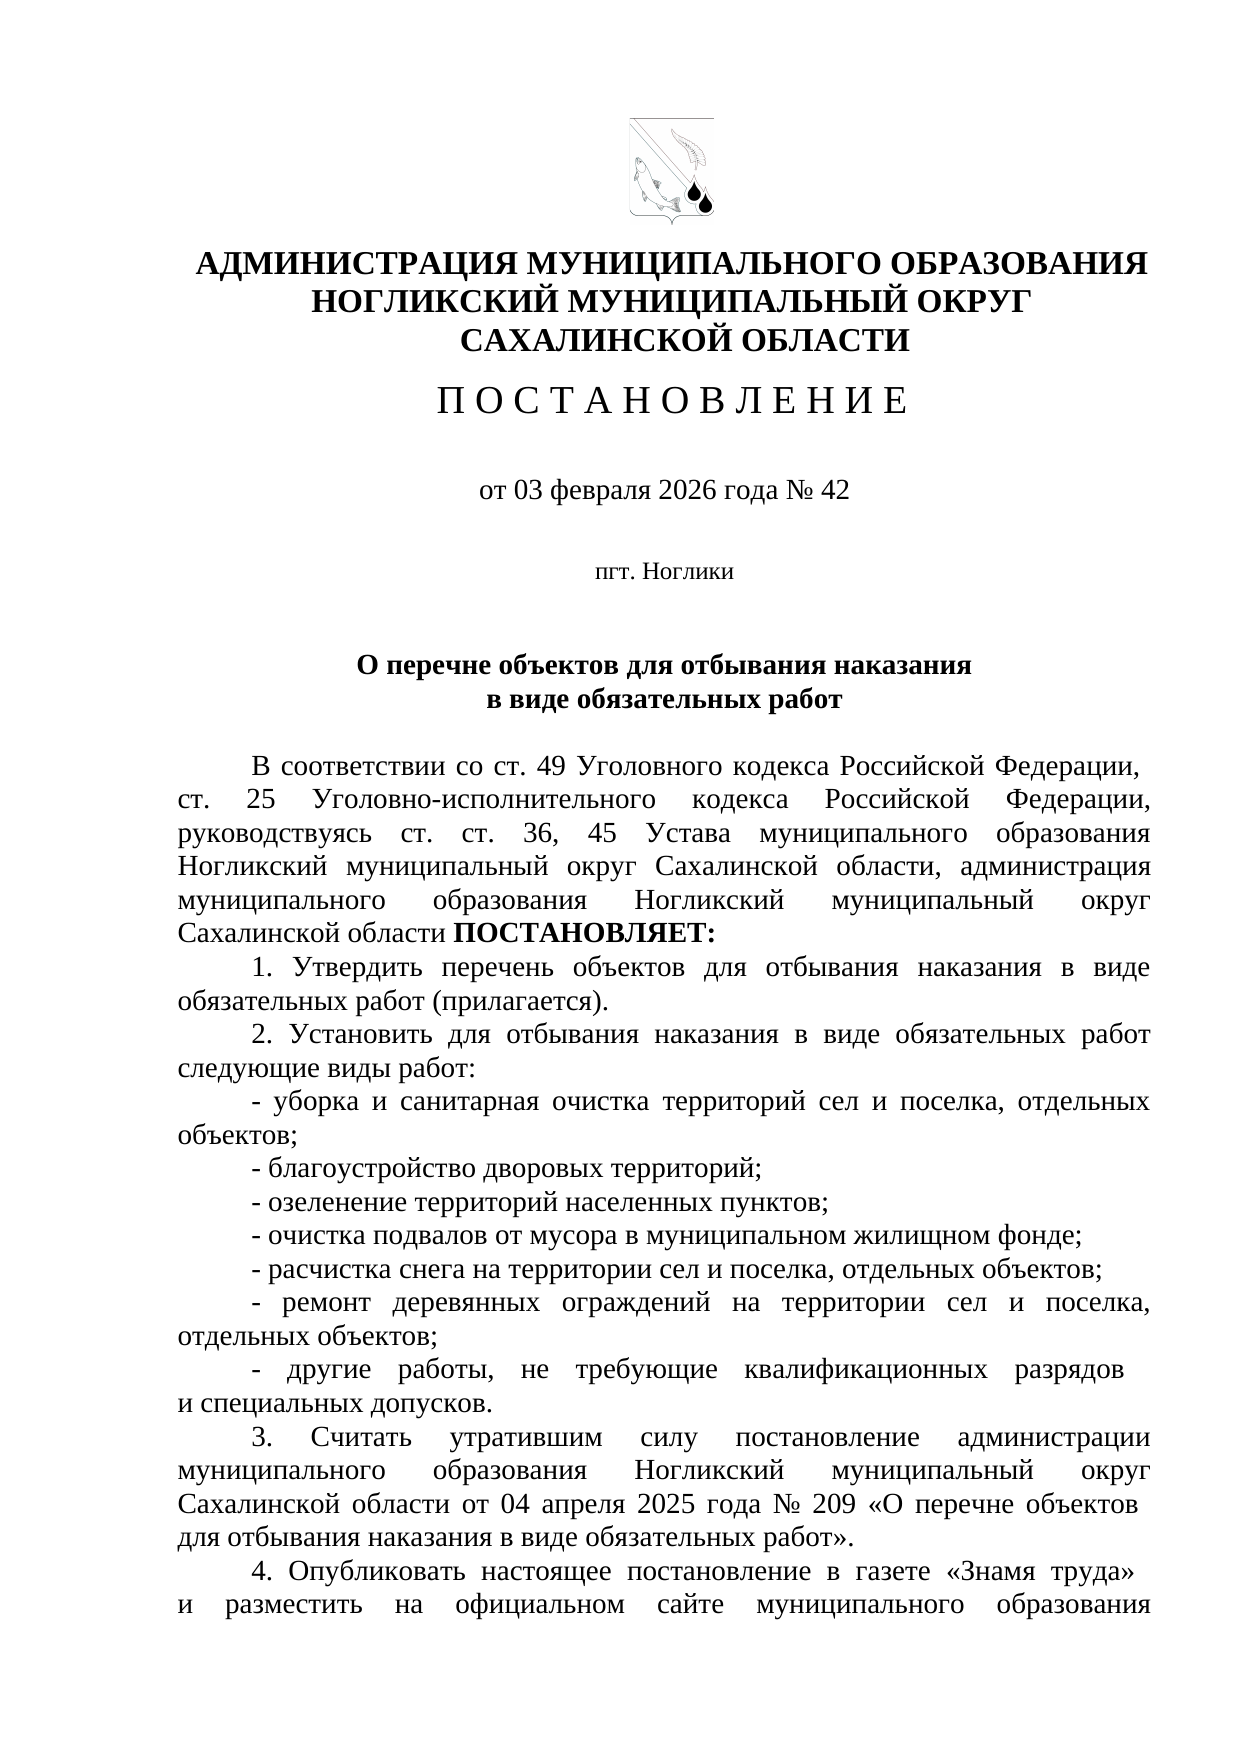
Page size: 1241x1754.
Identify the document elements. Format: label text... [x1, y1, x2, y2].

text 2. Установить для отбывания наказания в виде обязательных работ следующие виды работ: [177, 1016, 1152, 1083]
picture [629, 118, 714, 225]
text О перечне объектов для отбывания наказания [177, 647, 1152, 681]
text - другие работы, не требующие квалификационных разрядов и специальных допусков. [177, 1352, 1152, 1419]
text пгт. Ноглики [177, 556, 1152, 585]
text 3. Считать утратившим силу постановление администрации муниципального образования Ногликский муниципальный округ Сахалинской области от 04 апреля 2025 года № 209 «О перечне объектов для отбывания наказания в виде обязательных работ». [177, 1419, 1152, 1553]
text от № [177, 472, 1152, 506]
text - озеленение территорий населенных пунктов; [177, 1184, 1152, 1217]
text - уборка и санитарная очистка территорий сел и поселка, отдельных объектов; [177, 1083, 1152, 1150]
text - благоустройство дворовых территорий; [177, 1150, 1152, 1184]
table_header АДМИНИСТРАЦИЯ МУНИЦИПАЛЬНОГО ОБРАЗОВАНИЯ НОГЛИКСКИЙ МУНИЦИПАЛЬНЫЙ ОКРУГ САХАЛИНСКОЙ ОБЛАСТИ П О С Т А Н О В Л Е Н И Е [177, 118, 1167, 422]
text В соответствии со ст. 49 Уголовного кодекса Российской Федерации, ст. 25 Уголовно-исполнительного кодекса Российской Федерации, руководствуясь ст. ст. 36, 45 Устава муниципального образования Ногликский муниципальный округ Сахалинской области, администрация муниципального образования Ногликский муниципальный округ Сахалинской области ПОСТАНОВЛЯЕТ: [177, 748, 1152, 949]
text - ремонт деревянных ограждений на территории сел и поселка, отдельных объектов; [177, 1284, 1152, 1352]
text 1. Утвердить перечень объектов для отбывания наказания в виде обязательных работ (прилагается). [177, 949, 1152, 1016]
text в виде обязательных работ [177, 681, 1152, 714]
text - очистка подвалов от мусора в муниципальном жилищном фонде; [177, 1217, 1152, 1251]
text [177, 1553, 1152, 1620]
text - расчистка снега на территории сел и поселка, отдельных объектов; [177, 1251, 1152, 1284]
